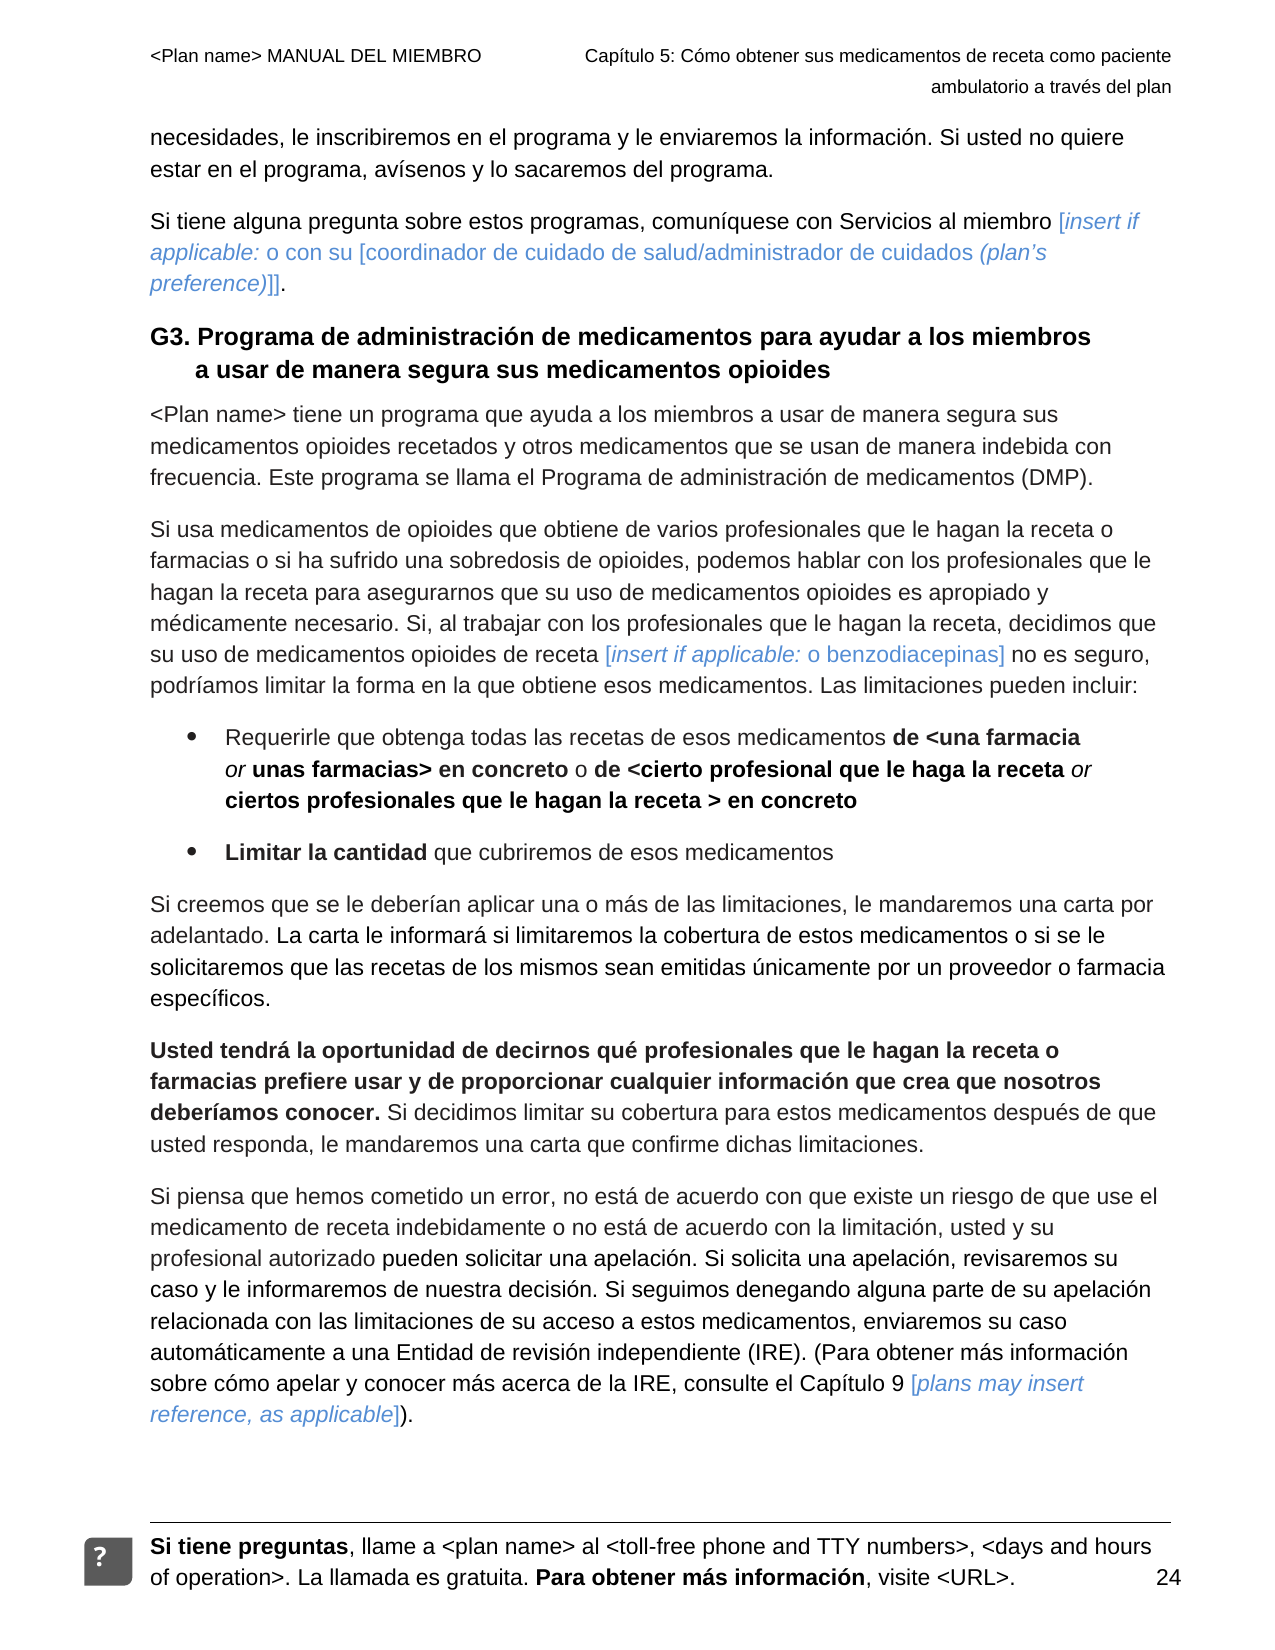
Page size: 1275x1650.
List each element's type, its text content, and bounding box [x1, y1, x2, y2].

list Requerirle que obtenga todas las recetas de esos medicamentos de <una farmacia or unas farmacias> en concreto o de <cierto profesional que le haga la receta or ciertos profesionales que le hagan la receta > en concreto [187, 721, 1096, 814]
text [150, 121, 1171, 183]
list Limitar la cantidad que cubriremos de esos medicamentos [187, 835, 1096, 867]
text Si tiene alguna pregunta sobre estos programas, comuníquese con Servicios al miembro [insert if applicable: o con su [coordinador de cuidado de salud/administrador de cuidados (plan’s preference)]]. [150, 204, 1171, 298]
text Si usa medicamentos de opioides que obtiene de varios profesionales que le hagan la receta o farmacias o si ha sufrido una sobredosis de opioides, podemos hablar con los profesionales que le hagan la receta para asegurarnos que su uso de medicamentos opioides es apropiado y médicamente necesario. Si, al trabajar con los profesionales que le hagan la receta, decidimos que su uso de medicamentos opioides de receta [insert if applicable: o benzodiacepinas] no es seguro, podríamos limitar la forma en la que obtiene esos medicamentos. Las limitaciones pueden incluir: [150, 512, 1171, 700]
text Si creemos que se le deberían aplicar una o más de las limitaciones, le mandaremos una carta por adelantado. La carta le informará si limitaremos la cobertura de estos medicamentos o si se le solicitaremos que las recetas de los mismos sean emitidas únicamente por un proveedor o farmacia específicos. [150, 887, 1171, 1012]
text <Plan name> tiene un programa que ayuda a los miembros a usar de manera segura sus medicamentos opioides recetados y otros medicamentos que se usan de manera indebida con frecuencia. Este programa se llama el Programa de administración de medicamentos (DMP). [150, 398, 1171, 492]
subtitle G3. Programa de administración de medicamentos para ayudar a los miembros a usar de manera segura sus medicamentos opioides [150, 319, 1096, 385]
text Usted tendrá la oportunidad de decirnos qué profesionales que le hagan la receta o farmacias prefiere usar y de proporcionar cualquier información que crea que nosotros deberíamos conocer. Si decidimos limitar su cobertura para estos medicamentos después de que usted responda, le mandaremos una carta que confirme dichas limitaciones. [150, 1033, 1171, 1158]
text Si piensa que hemos cometido un error, no está de acuerdo con que existe un riesgo de que use el medicamento de receta indebidamente o no está de acuerdo con la limitación, usted y su profesional autorizado pueden solicitar una apelación. Si solicita una apelación, revisaremos su caso y le informaremos de nuestra decisión. Si seguimos denegando alguna parte de su apelación relacionada con las limitaciones de su acceso a estos medicamentos, enviaremos su caso automáticamente a una Entidad de revisión independiente (IRE). (Para obtener más información sobre cómo apelar y conocer más acerca de la IRE, consulte el Capítulo 9 [plans may insert reference, as applicable]). [150, 1179, 1171, 1429]
